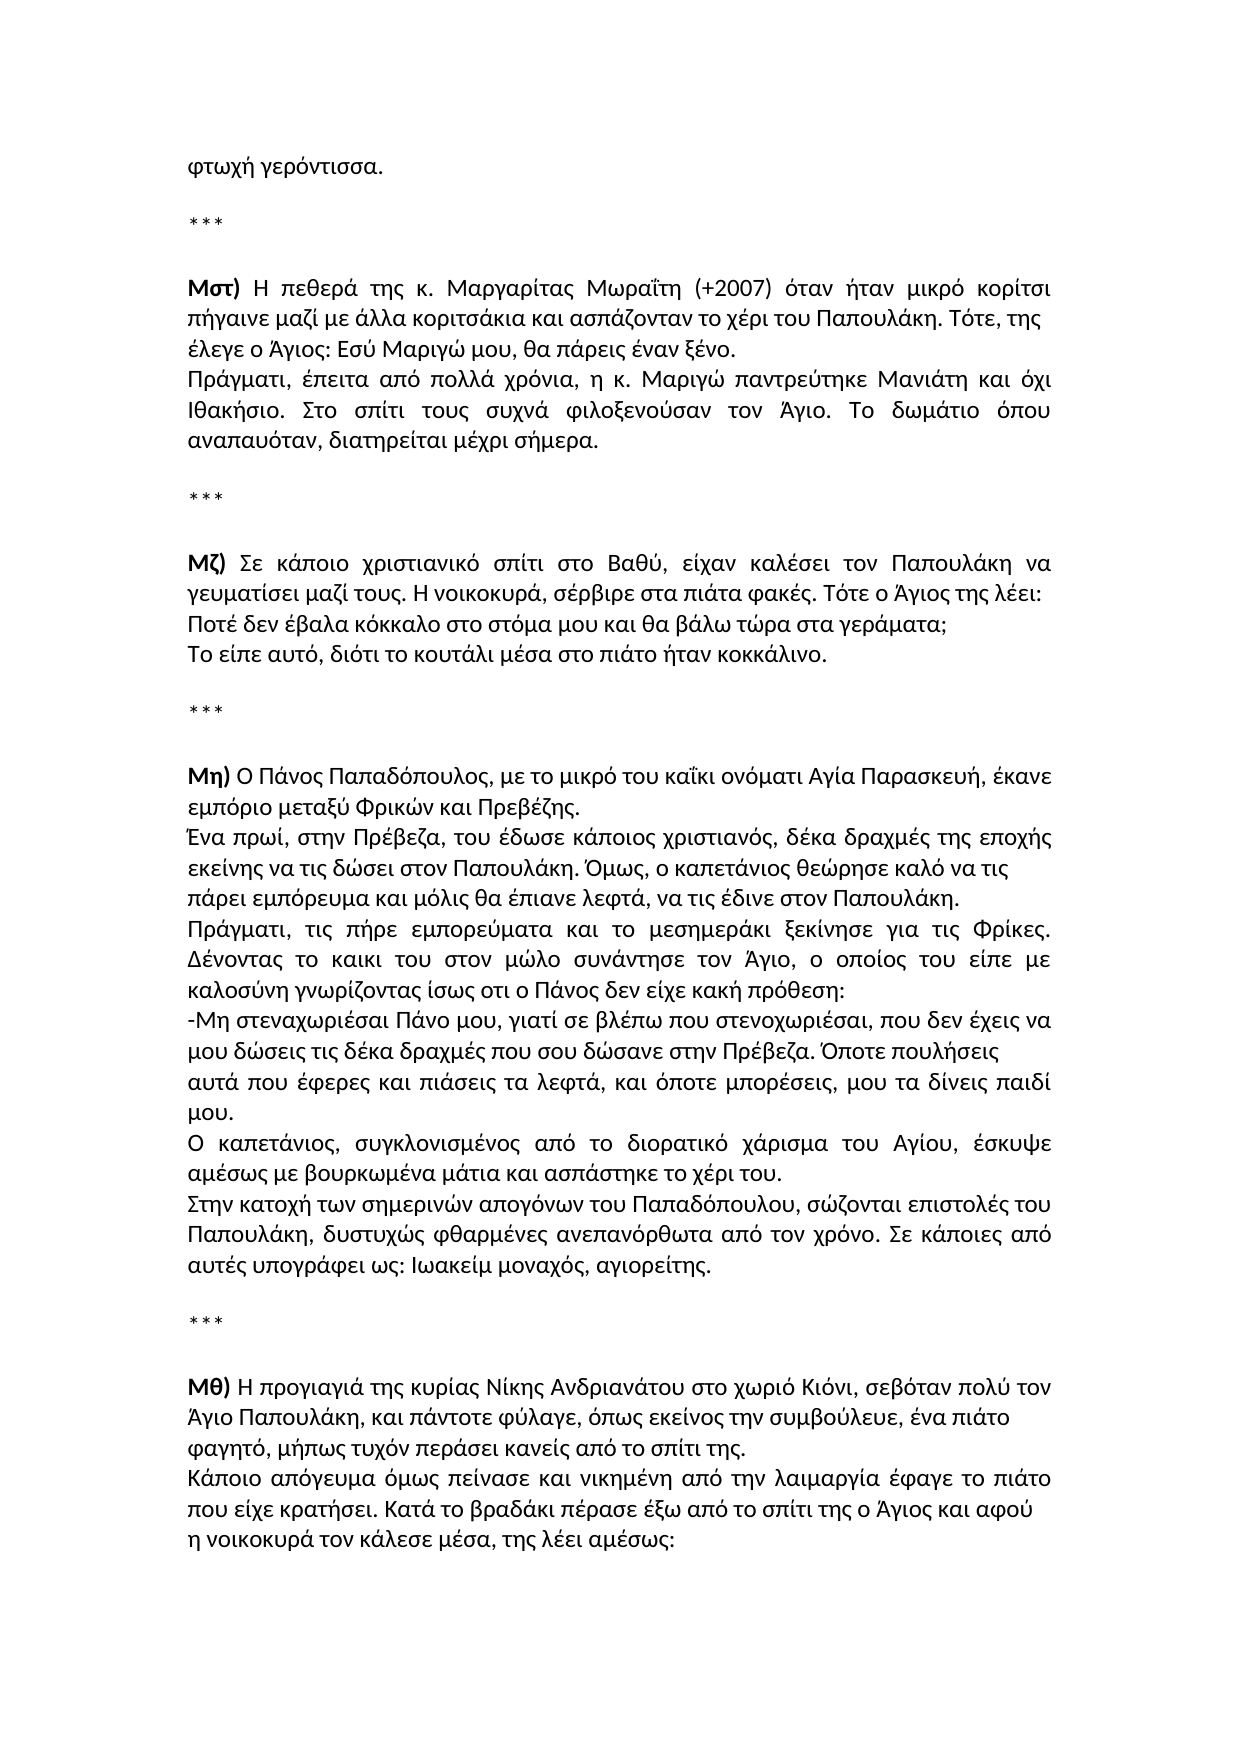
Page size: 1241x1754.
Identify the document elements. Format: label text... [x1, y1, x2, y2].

text Μστ) Η πεθερά της κ. Μαργαρίτας Μωραΐτη (+2007) όταν ήταν μικρό κορίτσι πήγαινε μαζί με άλλα κοριτσάκια και ασπάζονταν το χέρι του Παπουλάκη. Τότε, της [187, 272, 1053, 333]
text *** [187, 486, 1053, 516]
text *** [187, 699, 1053, 730]
text Πράγματι, έπειτα από πολλά χρόνια, η κ. Μαριγώ παντρεύτηκε Μανιάτη και όχι Ιθακήσιο. Στο σπίτι τους συχνά φιλοξενούσαν τον Άγιο. Το δωμάτιο όπου αναπαυόταν, διατηρείται μέχρι σήμερα. [187, 364, 1053, 455]
text *** [187, 1310, 1053, 1340]
text έλεγε ο Άγιος: Εσύ Μαριγώ μου, θα πάρεις έναν ξένο. [187, 333, 1053, 364]
text Μη) Ο Πάνος Παπαδόπουλος, με το μικρό του καΐκι ονόματι Αγία Παρασκευή, έκανε εμπόριο μεταξύ Φρικών και Πρεβέζης. [187, 760, 1053, 821]
text Μθ) Η προγιαγιά της κυρίας Νίκης Ανδριανάτου στο χωριό Κιόνι, σεβόταν πολύ τον Άγιο Παπουλάκη, και πάντοτε φύλαγε, όπως εκείνος την συμβούλευε, ένα πιάτο [187, 1371, 1053, 1432]
text Ένα πρωί, στην Πρέβεζα, του έδωσε κάποιος χριστιανός, δέκα δραχμές της εποχής εκείνης να τις δώσει στον Παπουλάκη. Όμως, ο καπετάνιος θεώρησε καλό να τις [187, 821, 1053, 882]
text φτωχή γερόντισσα. [187, 150, 1053, 181]
text Ο καπετάνιος, συγκλονισμένος από το διορατικό χάρισμα του Αγίου, έσκυψε αμέσως με βουρκωμένα μάτια και ασπάστηκε το χέρι του. [187, 1127, 1053, 1188]
text -Μη στεναχωριέσαι Πάνο μου, γιατί σε βλέπω που στενοχωριέσαι, που δεν έχεις να μου δώσεις τις δέκα δραχμές που σου δώσανε στην Πρέβεζα. Όποτε πουλήσεις [187, 1004, 1053, 1066]
text Στην κατοχή των σημερινών απογόνων του Παπαδόπουλου, σώζονται επιστολές του Παπουλάκη, δυστυχώς φθαρμένες ανεπανόρθωτα από τον χρόνο. Σε κάποιες από αυτές υπογράφει ως: Ιωακείμ μοναχός, αγιορείτης. [187, 1188, 1053, 1279]
text αυτά που έφερες και πιάσεις τα λεφτά, και όποτε μπορέσεις, μου τα δίνεις παιδί μου. [187, 1066, 1053, 1127]
text φαγητό, μήπως τυχόν περάσει κανείς από το σπίτι της. [187, 1432, 1053, 1462]
text Πράγματι, τις πήρε εμπορεύματα και το μεσημεράκι ξεκίνησε για τις Φρίκες. Δένοντας το καικι του στον μώλο συνάντησε τον Άγιο, ο οποίος του είπε με καλοσύνη γνωρίζοντας ίσως οτι ο Πάνος δεν είχε κακή πρόθεση: [187, 913, 1053, 1004]
text Ποτέ δεν έβαλα κόκκαλο στο στόμα μου και θα βάλω τώρα στα γεράματα; [187, 608, 1053, 638]
text η νοικοκυρά τον κάλεσε μέσα, της λέει αμέσως: [187, 1523, 1053, 1554]
text Μζ) Σε κάποιο χριστιανικό σπίτι στο Βαθύ, είχαν καλέσει τον Παπουλάκη να γευματίσει μαζί τους. Η νοικοκυρά, σέρβιρε στα πιάτα φακές. Τότε ο Άγιος της λέει: [187, 547, 1053, 608]
text Το είπε αυτό, διότι το κουτάλι μέσα στο πιάτο ήταν κοκκάλινο. [187, 638, 1053, 669]
text *** [187, 211, 1053, 242]
text Κάποιο απόγευμα όμως πείνασε και νικημένη από την λαιμαργία έφαγε το πιάτο που είχε κρατήσει. Κατά το βραδάκι πέρασε έξω από το σπίτι της ο Άγιος και αφού [187, 1462, 1053, 1523]
text πάρει εμπόρευμα και μόλις θα έπιανε λεφτά, να τις έδινε στον Παπουλάκη. [187, 882, 1053, 913]
